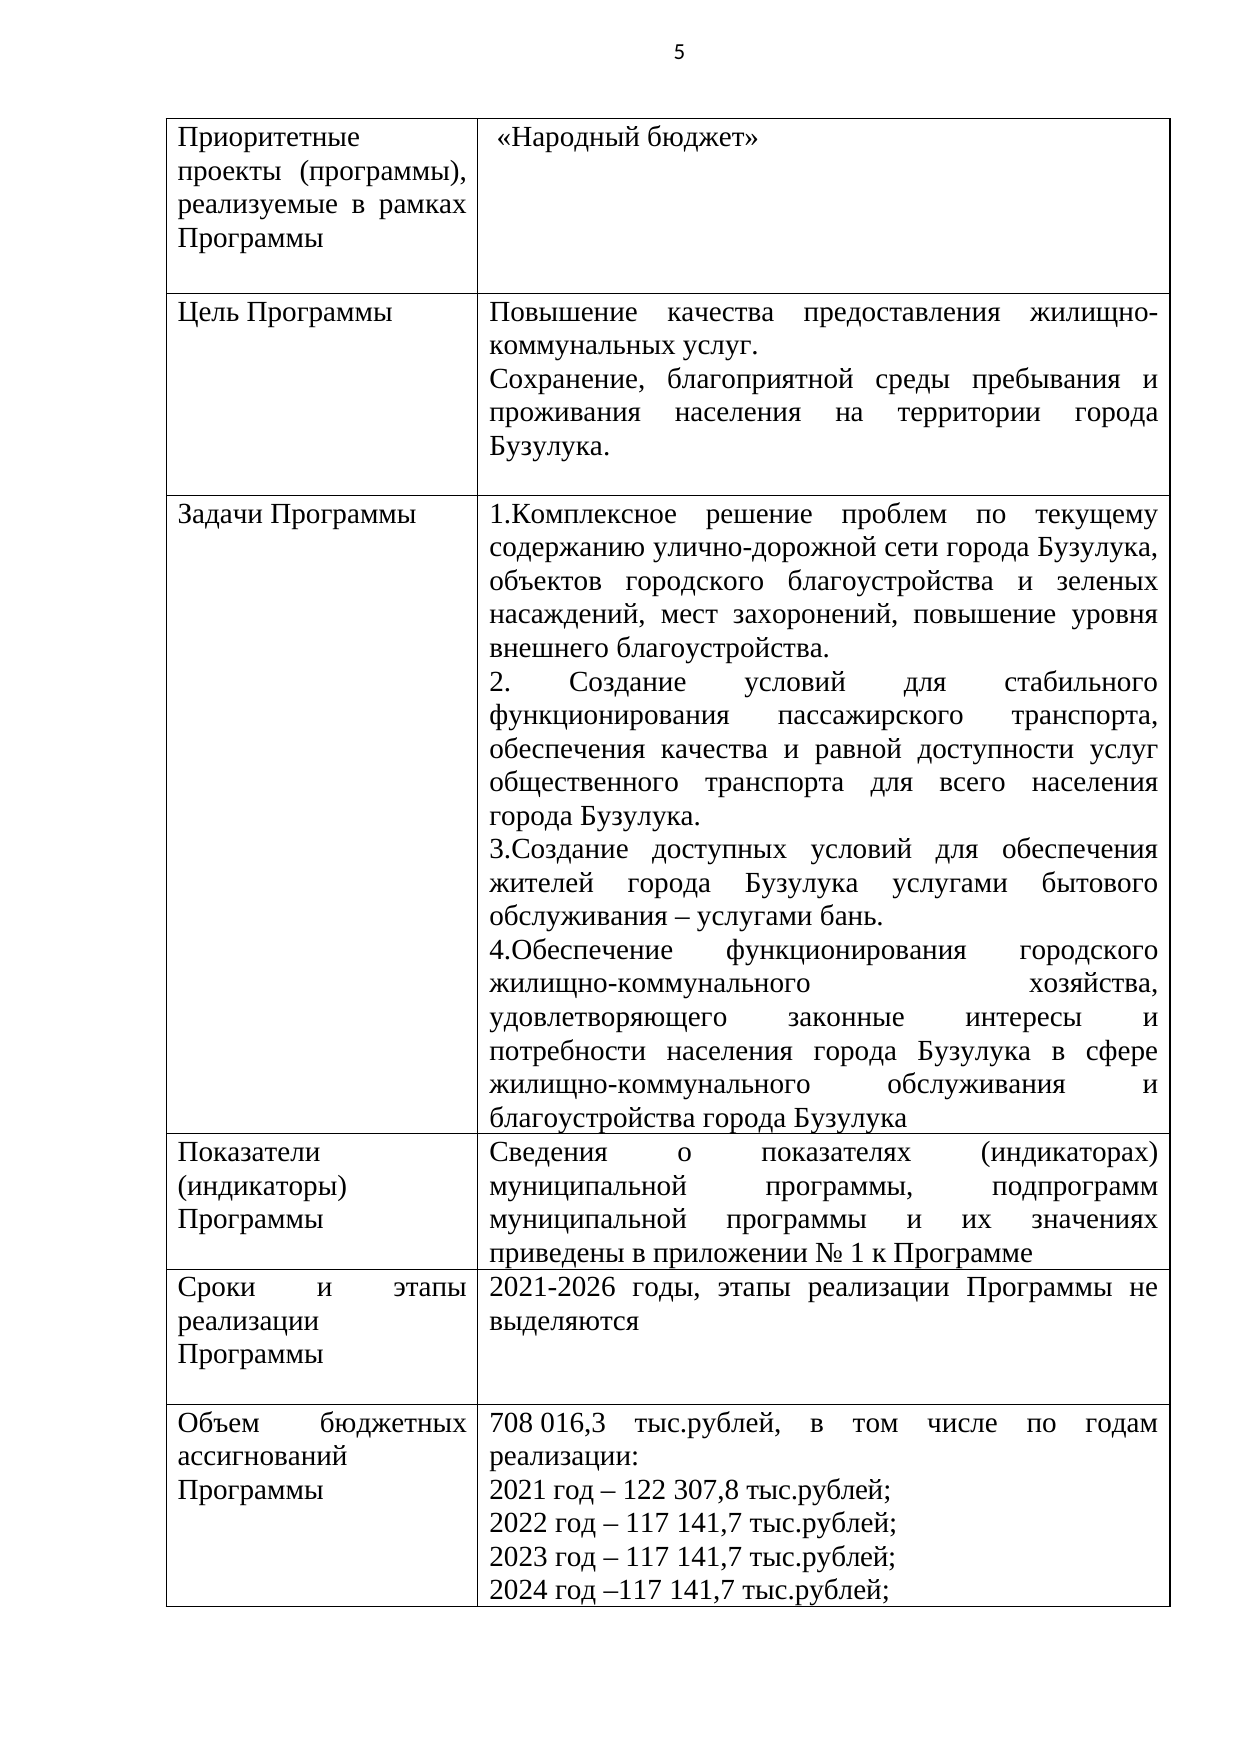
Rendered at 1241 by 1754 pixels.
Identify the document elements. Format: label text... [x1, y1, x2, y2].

table_cell 1.Комплексное решение проблем по текущему содержанию улично-дорожной сети города Бузулука, объектов городского благоустройства и зеленых насаждений, мест захоронений, повышение уровня внешнего благоустройства. 2. Создание условий для стабильного функционирования пассажирского транспорта, обеспечения качества и равной доступности услуг общественного транспорта для всего населения города Бузулука. 3.Создание доступных условий для обеспечения жителей города Бузулука услугами бытового обслуживания – услугами бань. 4.Обеспечение функционирования городского жилищно-коммунального хозяйства, удовлетворяющего законные интересы и потребности населения города Бузулука в сфере жилищно-коммунального обслуживания и благоустройства города Бузулука [478, 496, 1169, 1133]
table_cell Цель Программы [167, 294, 477, 495]
table_cell Задачи Программы [167, 496, 477, 1133]
table_cell «Народный бюджет» [478, 119, 1169, 293]
table_cell Приоритетные проекты (программы), реализуемые в рамках Программы [167, 119, 477, 293]
table_cell Показатели (индикаторы) Программы [167, 1134, 477, 1268]
table_cell Повышение качества предоставления жилищно-коммунальных услуг. Сохранение, благоприятной среды пребывания и проживания населения на территории города Бузулука. [478, 294, 1169, 495]
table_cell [167, 1405, 477, 1606]
table_cell 2021-2026 годы, этапы реализации Программы не выделяются [478, 1270, 1169, 1404]
table_cell Сведения о показателях (индикаторах) муниципальной программы, подпрограмм муниципальной программы и их значениях приведены в приложении № 1 к Программе [478, 1134, 1169, 1268]
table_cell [478, 1405, 1169, 1606]
table_cell Сроки и этапы реализации Программы [167, 1270, 477, 1404]
